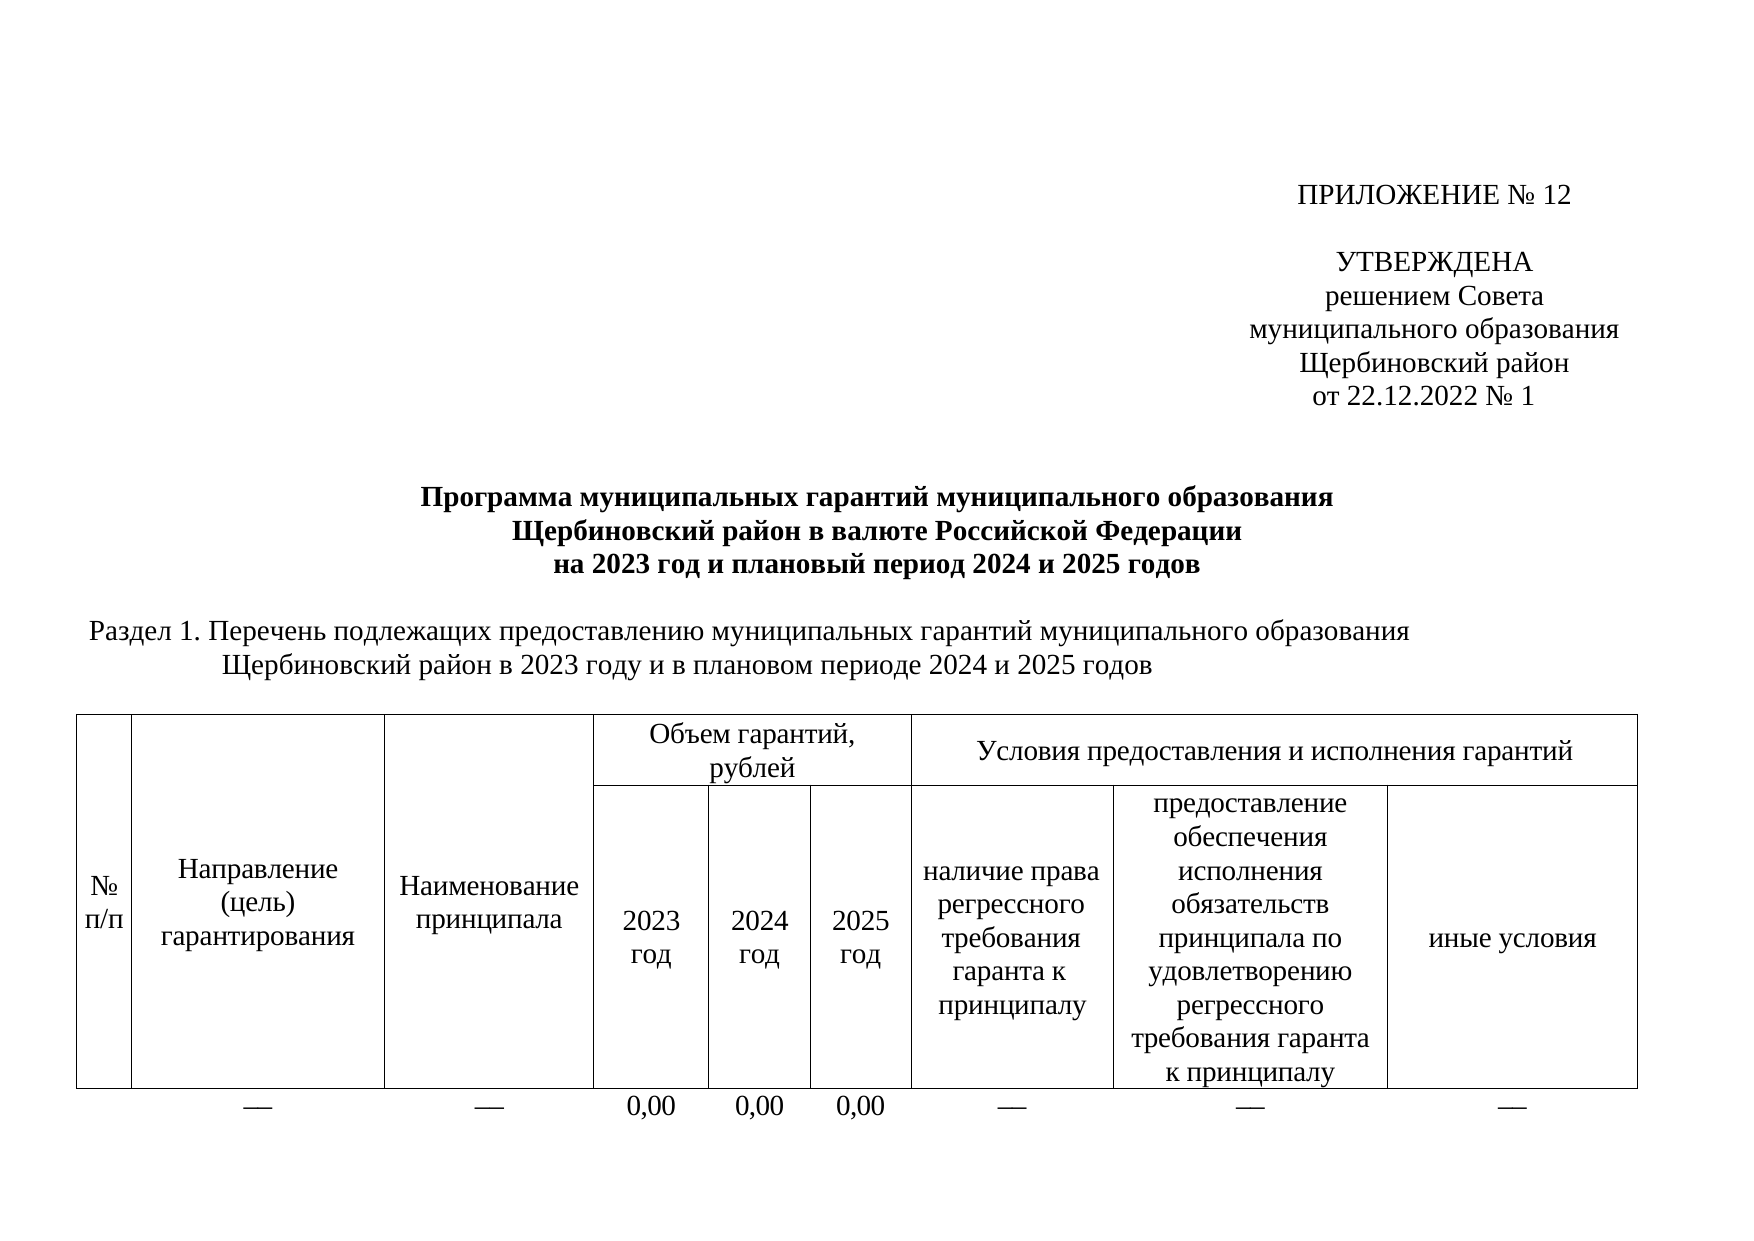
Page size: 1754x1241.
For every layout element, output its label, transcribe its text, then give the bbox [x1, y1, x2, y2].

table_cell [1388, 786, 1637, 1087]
text муниципального образования [1214, 311, 1655, 345]
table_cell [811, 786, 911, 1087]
text от 22.12.2022 № 1 [605, 378, 1665, 412]
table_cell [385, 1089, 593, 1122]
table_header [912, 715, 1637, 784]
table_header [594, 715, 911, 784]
text Щербиновский район в 2023 году и в плановом периоде 2024 и 2025 годов [222, 647, 1665, 680]
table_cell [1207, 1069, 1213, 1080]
text на 2023 год и плановый период 2024 и 2025 годов [89, 546, 1665, 580]
text Щербиновский район в валюте Российской Федерации [89, 513, 1665, 546]
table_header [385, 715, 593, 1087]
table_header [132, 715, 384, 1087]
text решением Совета [1214, 278, 1655, 311]
text Программа муниципальных гарантий муниципального образования [89, 479, 1665, 513]
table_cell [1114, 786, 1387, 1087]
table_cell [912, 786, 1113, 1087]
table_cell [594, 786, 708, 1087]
text УТВЕРЖДЕНА [1214, 244, 1655, 278]
text Раздел 1. Перечень подлежащих предоставлению муниципальных гарантий муниципального образования [89, 613, 1665, 647]
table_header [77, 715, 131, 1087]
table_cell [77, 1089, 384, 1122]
text ПРИЛОЖЕНИЕ № 12 [1214, 177, 1655, 211]
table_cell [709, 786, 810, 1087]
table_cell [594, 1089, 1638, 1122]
text Щербиновский район [1214, 345, 1655, 378]
